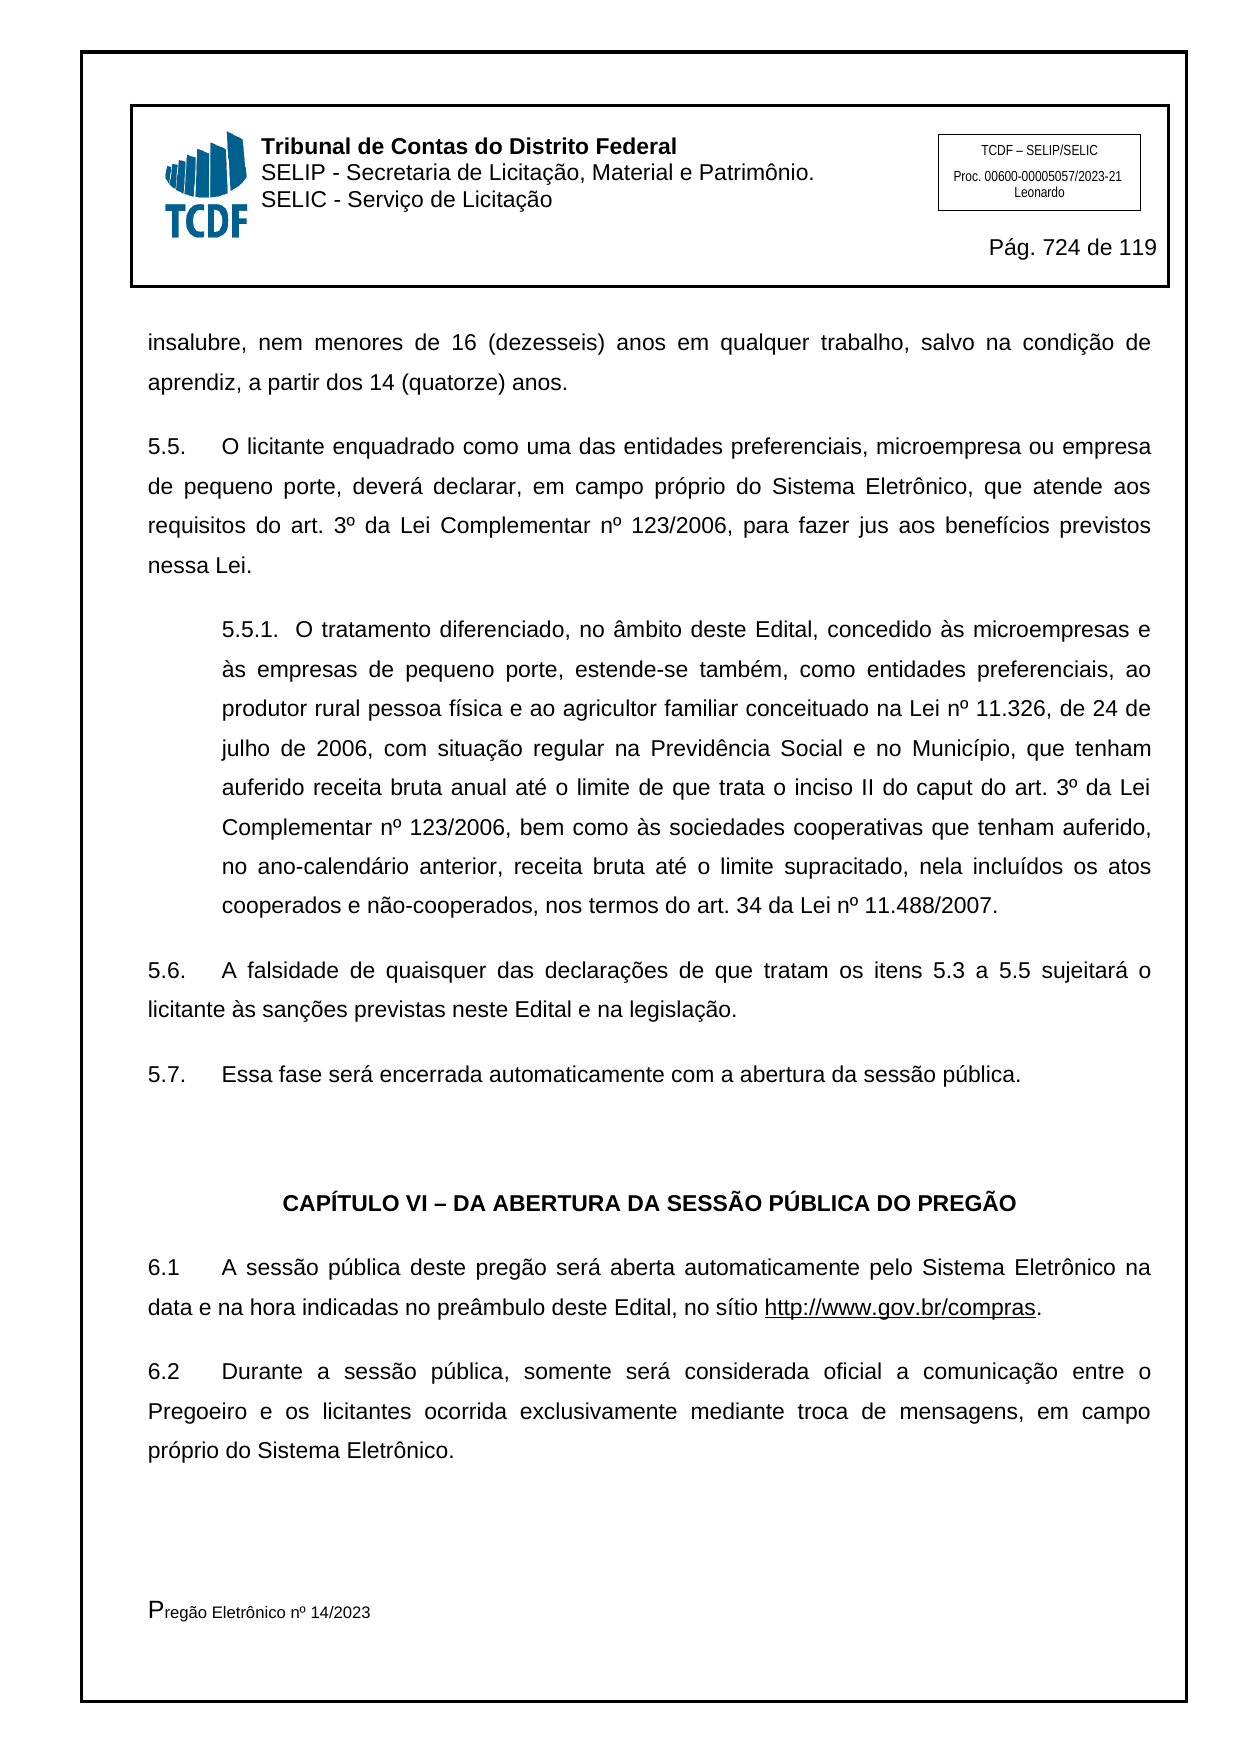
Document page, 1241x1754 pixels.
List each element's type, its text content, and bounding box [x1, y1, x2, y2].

text 5.5.1. O tratamento diferenciado, no âmbito deste Edital, concedido às microempresas e às empresas de pequeno porte, estende-se também, como entidades preferenciais, ao produtor rural pessoa física e ao agricultor familiar conceituado na Lei nº 11.326, de 24 de julho de 2006, com situação regular na Previdência Social e no Município, que tenham auferido receita bruta anual até o limite de que trata o inciso II do caput do art. 3º da Lei Complementar nº 123/2006, bem como às sociedades cooperativas que tenham auferido, no ano-calendário anterior, receita bruta até o limite supracitado, nela incluídos os atos cooperados e não-cooperados, nos termos do art. 34 da Lei nº 11.488/2007. [222, 616, 1152, 919]
picture [150, 128, 262, 240]
text 6.2 Durante a sessão pública, somente será considerada oficial a comunicação entre o Pregoeiro e os licitantes ocorrida exclusivamente mediante troca de mensagens, em campo próprio do Sistema Eletrônico. [148, 1358, 1152, 1464]
text 5.7. Essa fase será encerrada automaticamente com a abertura da sessão pública. [148, 1061, 1152, 1087]
text 5.6. A falsidade de quaisquer das declarações de que tratam os itens 5.3 a 5.5 sujeitará o licitante às sanções previstas neste Edital e na legislação. [148, 957, 1152, 1023]
text 6.1 A sessão pública deste pregão será aberta automaticamente pelo Sistema Eletrônico na data e na hora indicadas no preâmbulo deste Edital, no sítio http://www.gov.br/compras. [148, 1254, 1152, 1320]
text Capítulo VI – DA abertura da SESSÃO PÚBLICA do pregão [148, 1190, 1152, 1216]
text 5.5. O licitante enquadrado como uma das entidades preferenciais, microempresa ou empresa de pequeno porte, deverá declarar, em campo próprio do Sistema Eletrônico, que atende aos requisitos do art. 3º da Lei Complementar nº 123/2006, para fazer jus aos benefícios previstos nessa Lei. [148, 433, 1152, 578]
